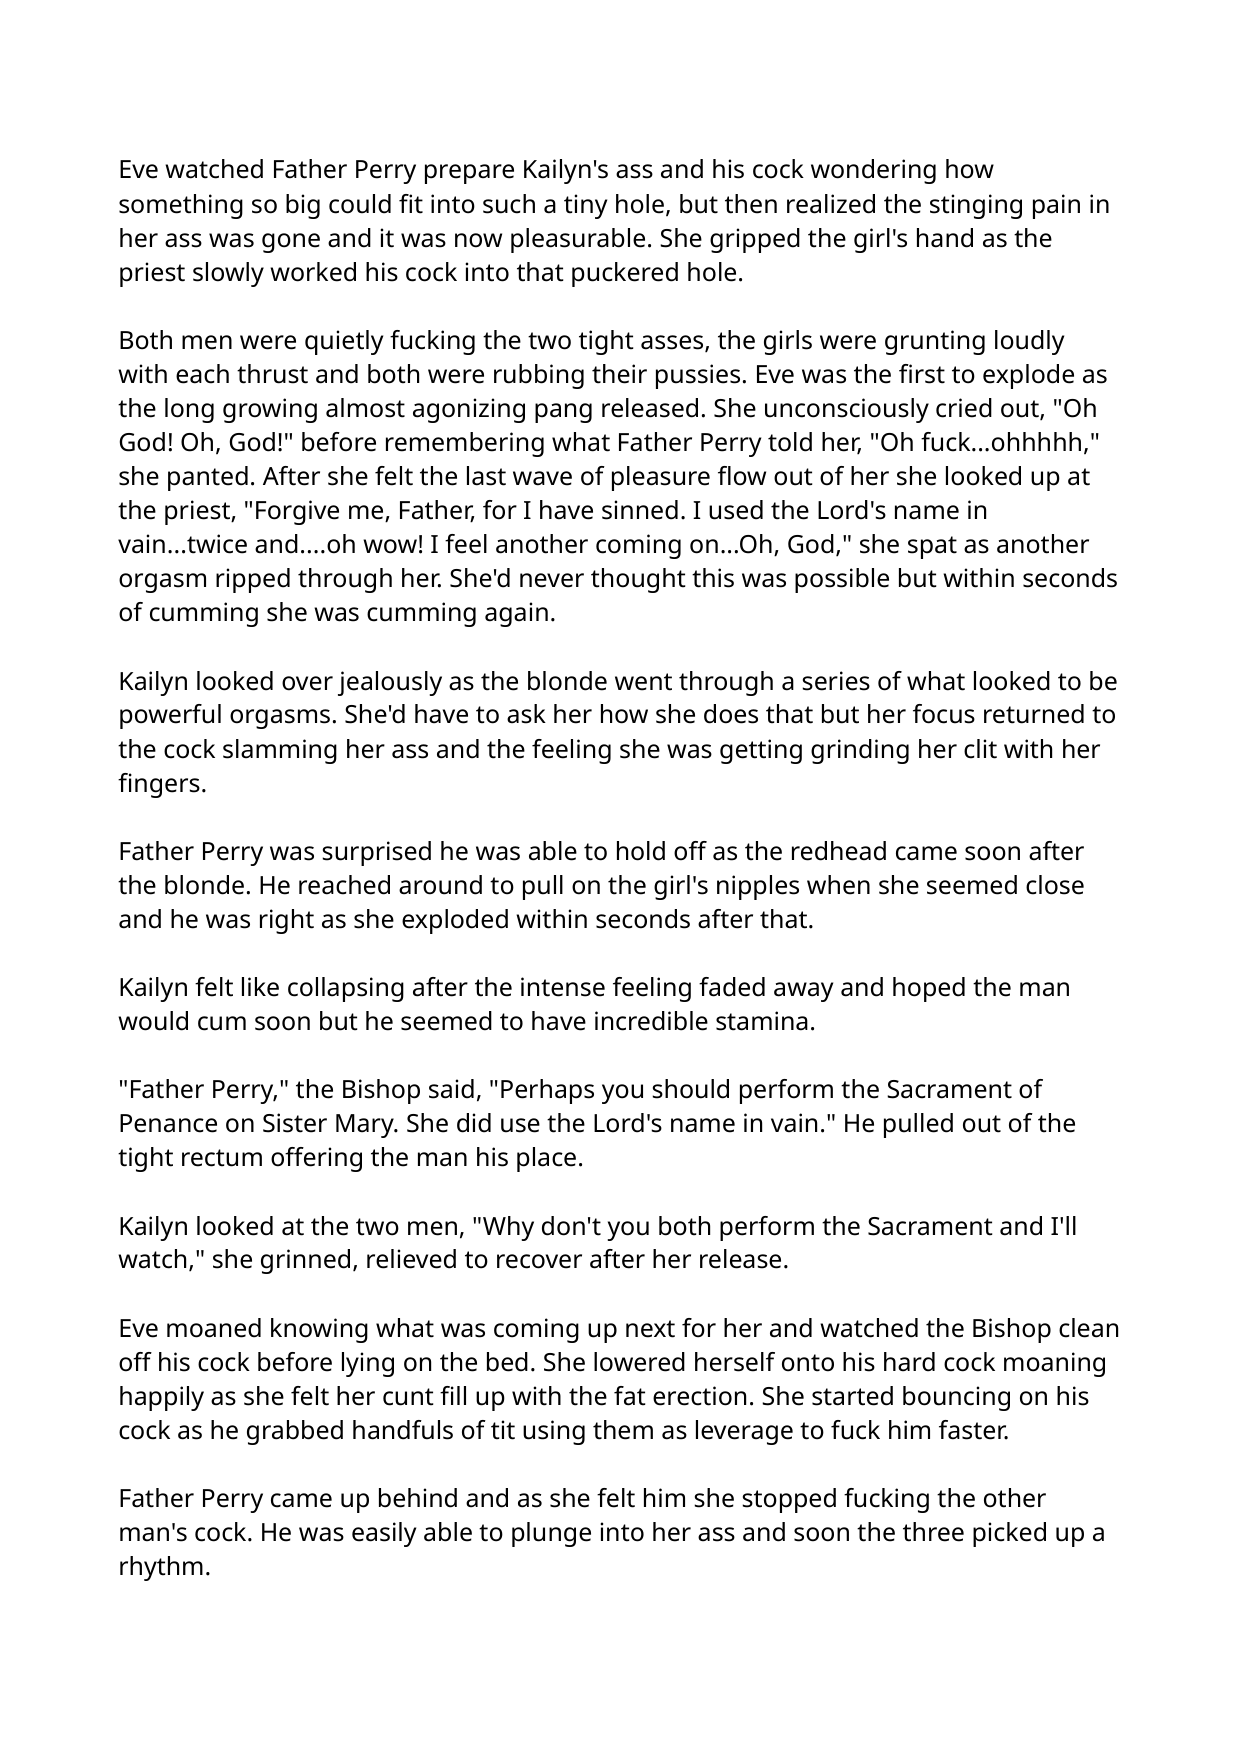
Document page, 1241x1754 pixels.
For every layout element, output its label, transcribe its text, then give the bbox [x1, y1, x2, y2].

text Kailyn looked at the two men, "Why don't you both perform the Sacrament and I'll watch," she grinned, relieved to recover after her release. [118, 1208, 1122, 1276]
text Eve moaned knowing what was coming up next for her and watched the Bishop clean off his cock before lying on the bed. She lowered herself onto his hard cock moaning happily as she felt her cunt fill up with the fat erection. She started bouncing on his cock as he grabbed handfuls of tit using them as leverage to fuck him faster. [118, 1310, 1122, 1447]
text "Father Perry," the Bishop said, "Perhaps you should perform the Sacrament of Penance on Sister Mary. She did use the Lord's name in vain." He pulled out of the tight rectum offering the man his place. [118, 1072, 1122, 1174]
text Father Perry was surprised he was able to hold off as the redhead came soon after the blonde. He reached around to pull on the girl's nipples when she seemed close and he was right as she exploded within seconds after that. [118, 833, 1122, 936]
text Eve watched Father Perry prepare Kailyn's ass and his cock wondering how something so big could fit into such a tiny hole, but then realized the stinging pain in her ass was gone and it was now pleasurable. She gripped the girl's hand as the priest slowly worked his cock into that puckered hole. [118, 152, 1122, 288]
text Kailyn looked over jealously as the blonde went through a series of what looked to be powerful orgasms. She'd have to ask her how she does that but her focus returned to the cock slamming her ass and the feeling she was getting grinding her clit with her fingers. [118, 663, 1122, 799]
text Kailyn felt like collapsing after the intense feeling faded away and hoped the man would cum soon but he seemed to have incredible stamina. [118, 970, 1122, 1038]
text Both men were quietly fucking the two tight asses, the girls were grunting loudly with each thrust and both were rubbing their pussies. Eve was the first to explode as the long growing almost agonizing pang released. She unconsciously cried out, "Oh God! Oh, God!" before remembering what Father Perry told her, "Oh fuck...ohhhhh," she panted. After she felt the last wave of pleasure flow out of her she looked up at the priest, "Forgive me, Father, for I have sinned. I used the Lord's name in vain...twice and....oh wow! I feel another coming on...Oh, God," she spat as another orgasm ripped through her. She'd never thought this was possible but within seconds of cumming she was cumming again. [118, 322, 1122, 629]
text Father Perry came up behind and as she felt him she stopped fucking the other man's cock. He was easily able to plunge into her ass and soon the three picked up a rhythm. [118, 1481, 1122, 1583]
